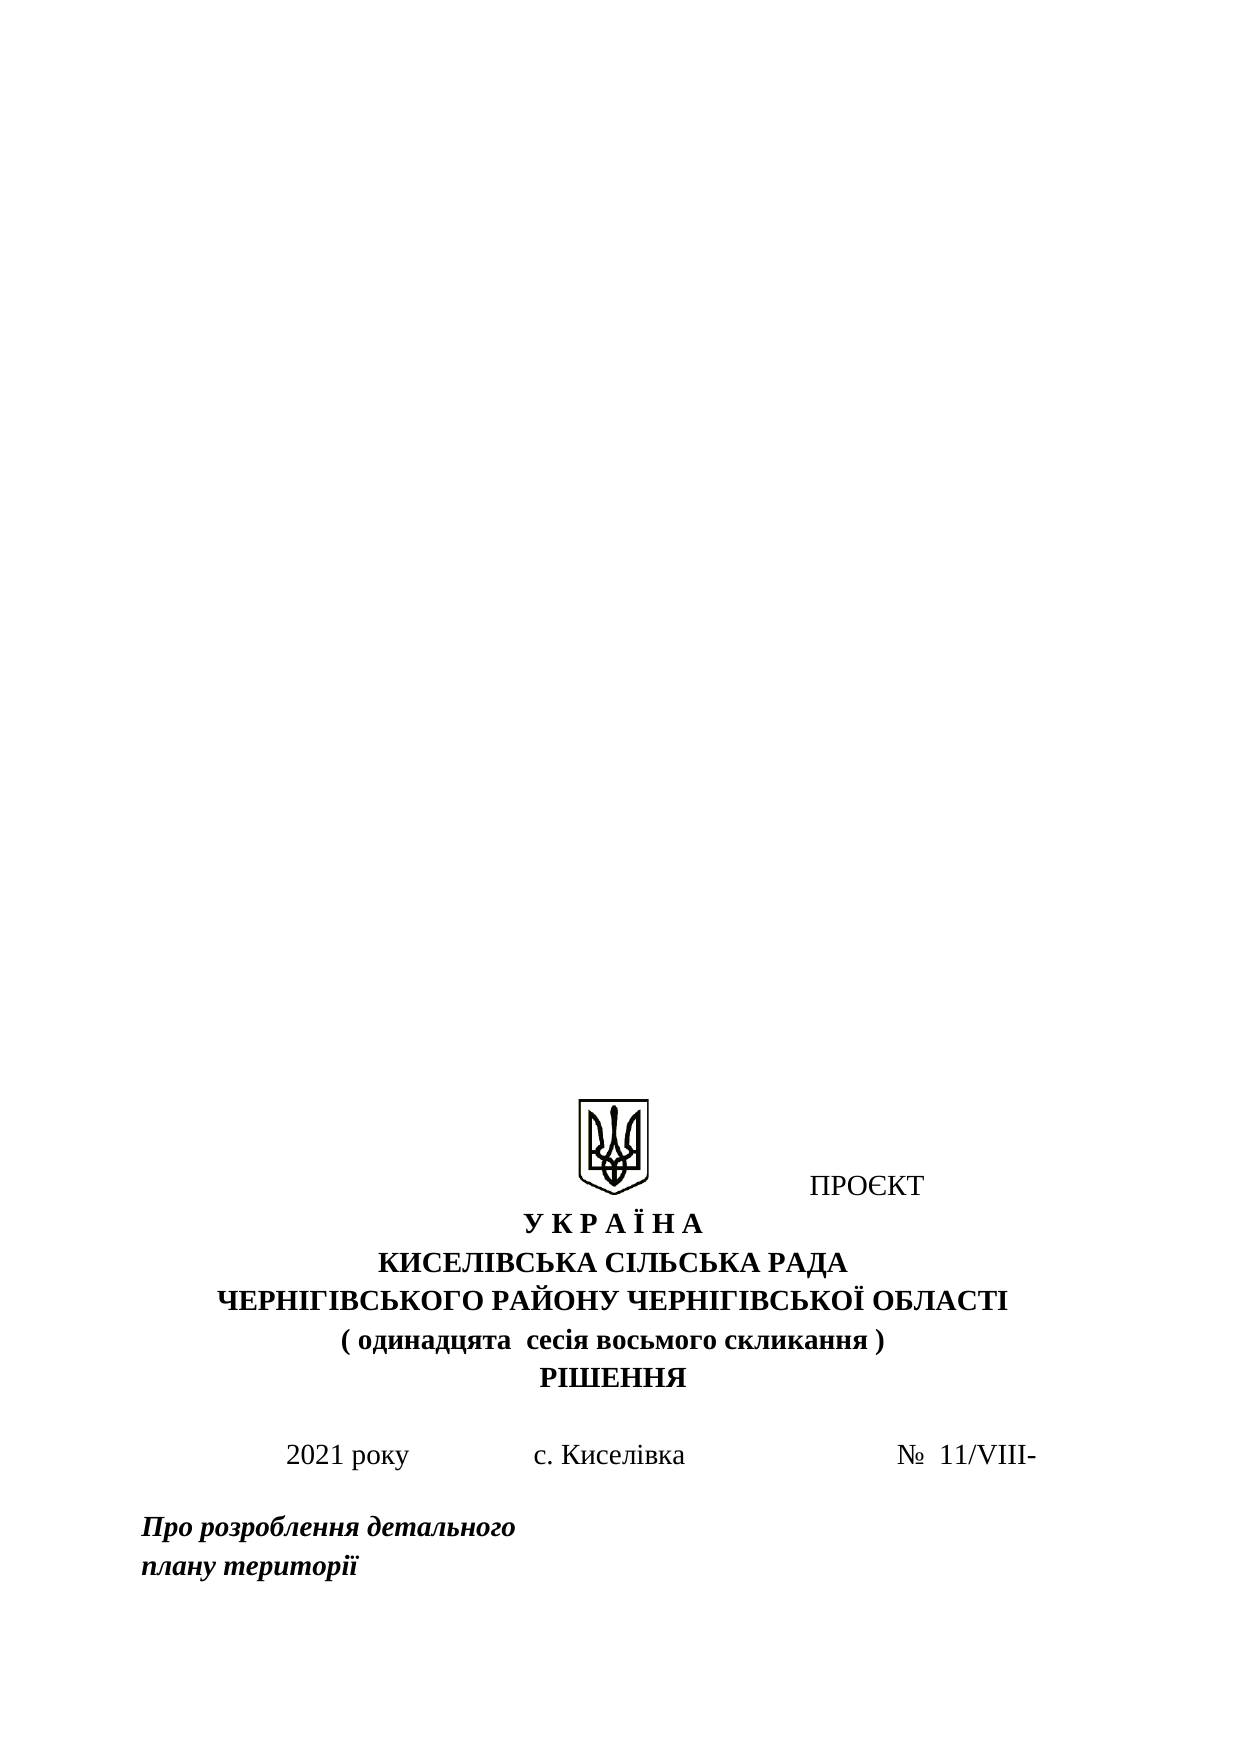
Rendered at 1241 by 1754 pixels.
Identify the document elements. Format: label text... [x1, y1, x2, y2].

picture [578, 1099, 649, 1195]
text ЧЕРНІГІВСЬКОГО РАЙОНУ ЧЕРНІГІВСЬКОЇ ОБЛАСТІ [103, 1283, 1122, 1317]
text У К Р А Ї Н А [103, 1206, 1122, 1240]
text КИСЕЛІВСЬКА СІЛЬСЬКА РАДА [103, 1245, 1122, 1278]
text ПРОЄКТ [103, 1100, 1122, 1201]
text ( одинадцята сесія восьмого скликання ) [103, 1322, 1122, 1355]
text Про розроблення детального [141, 1509, 1122, 1543]
text РІШЕННЯ [103, 1360, 1122, 1394]
text плану території [141, 1548, 1122, 1582]
text 2021 року с. Киселівка № 11/VІІІ- [103, 1437, 1122, 1471]
